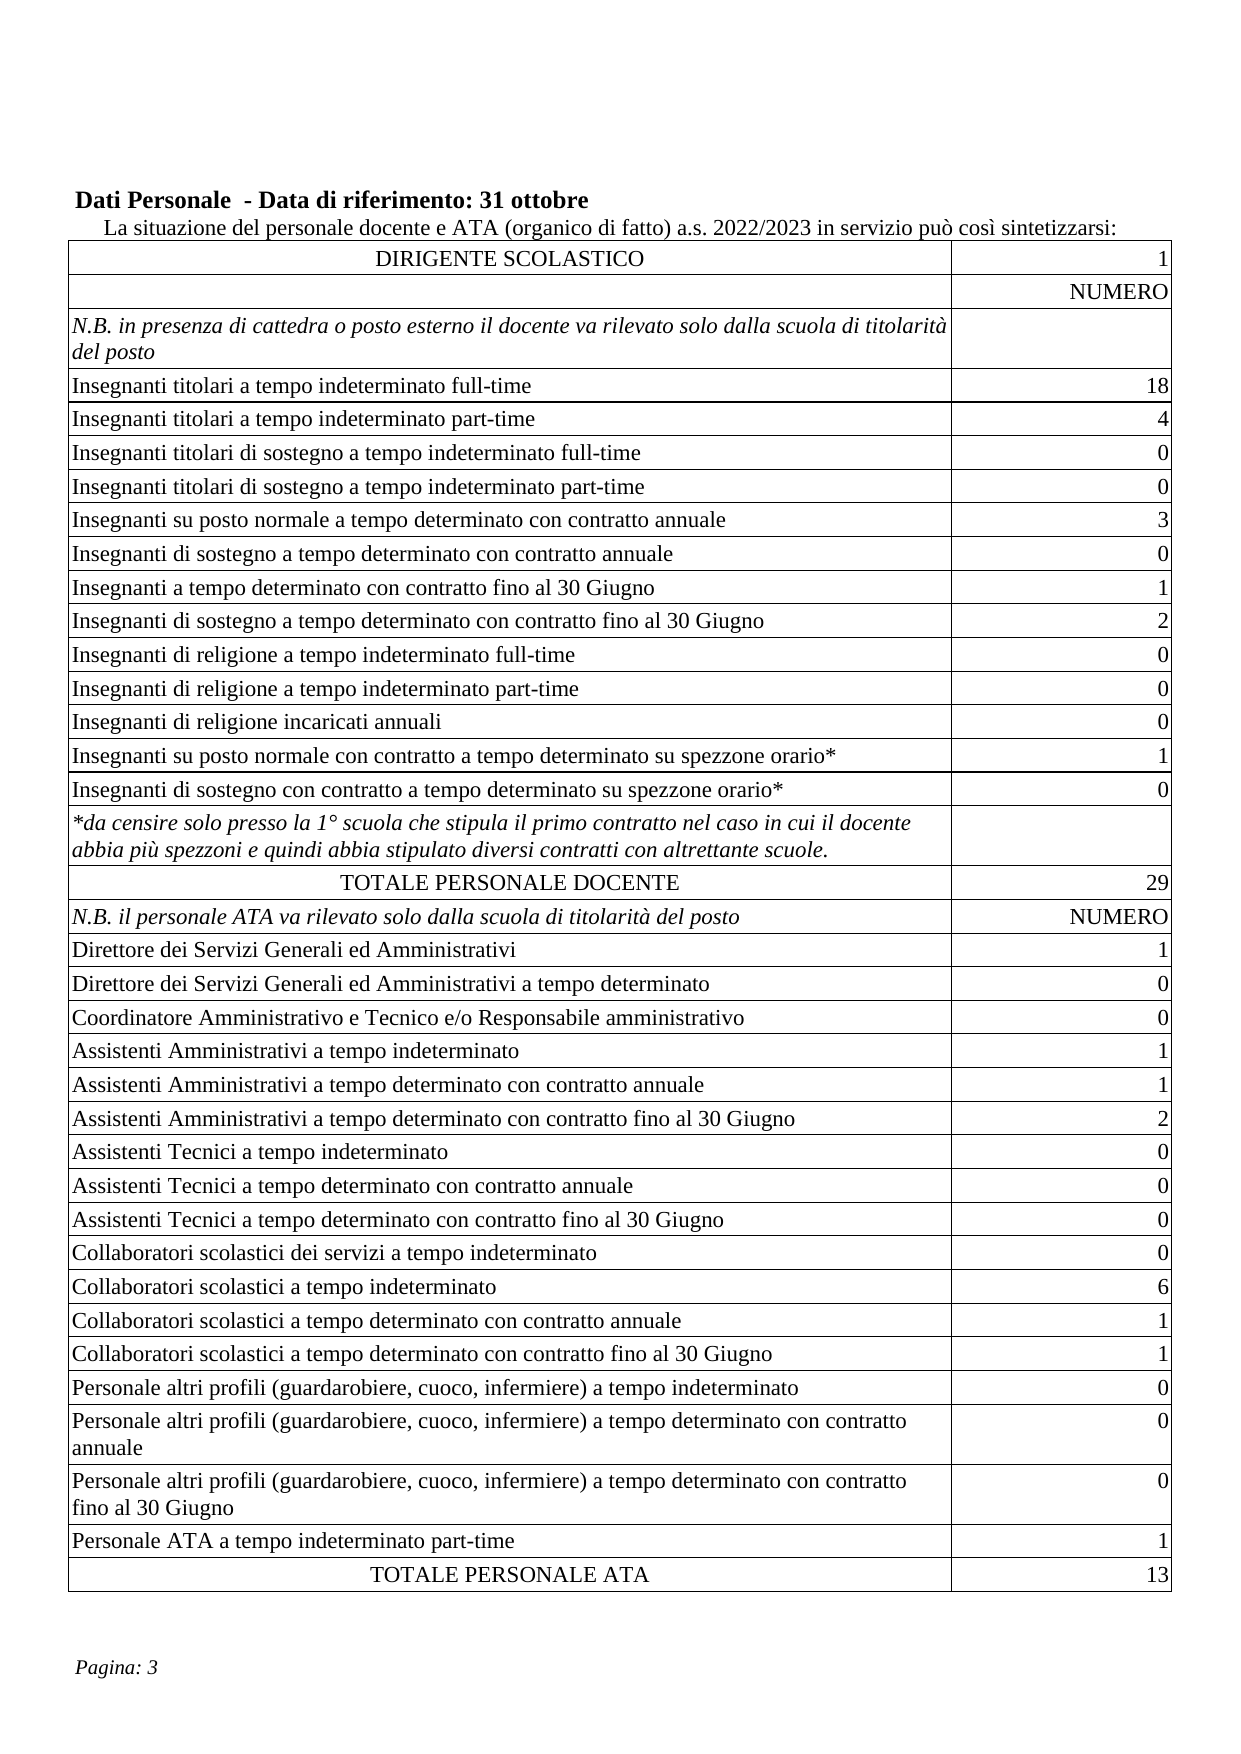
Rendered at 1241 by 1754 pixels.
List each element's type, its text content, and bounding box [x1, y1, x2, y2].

table_cell Personale altri profili (guardarobiere, cuoco, infermiere) a tempo indeterminato [69, 1371, 951, 1403]
table_cell 1 [952, 571, 1171, 603]
table_cell 1 [952, 1304, 1171, 1336]
table_cell NUMERO [952, 900, 1171, 932]
table_cell Coordinatore Amministrativo e Tecnico e/o Responsabile amministrativo [69, 1001, 951, 1033]
table_cell Insegnanti di religione a tempo indeterminato full-time [69, 638, 951, 671]
table_cell 0 [952, 436, 1171, 469]
table_cell Collaboratori scolastici a tempo determinato con contratto fino al 30 Giugno [69, 1337, 951, 1370]
table_cell NUMERO [952, 275, 1171, 308]
table_cell 1 [952, 934, 1171, 966]
table_cell Personale ATA a tempo indeterminato part-time [69, 1525, 951, 1557]
table_cell Insegnanti titolari a tempo indeterminato full-time [69, 369, 951, 401]
table_cell Insegnanti su posto normale con contratto a tempo determinato su spezzone orario* [69, 739, 951, 771]
table_cell Insegnanti di religione a tempo indeterminato part-time [69, 672, 951, 704]
table_header DIRIGENTE SCOLASTICO [69, 241, 951, 274]
table_cell 4 [952, 403, 1171, 435]
table_cell N.B. il personale ATA va rilevato solo dalla scuola di titolarità del posto [69, 900, 951, 932]
table_cell Insegnanti di sostegno con contratto a tempo determinato su spezzone orario* [69, 773, 951, 805]
table_cell Collaboratori scolastici dei servizi a tempo indeterminato [69, 1236, 951, 1269]
text La situazione del personale docente e ATA (organico di fatto) a.s. 2022/2023 in servizio può così sintetizzarsi: [75, 214, 1165, 240]
table_cell 0 [952, 967, 1171, 1000]
table_cell TOTALE PERSONALE DOCENTE [69, 866, 951, 899]
table_cell Collaboratori scolastici a tempo indeterminato [69, 1270, 951, 1302]
table_cell 0 [952, 1236, 1171, 1269]
table_header 1 [952, 241, 1171, 274]
table_cell 0 [952, 470, 1171, 502]
table_cell Personale altri profili (guardarobiere, cuoco, infermiere) a tempo determinato con contratto annuale [69, 1405, 951, 1463]
table_cell 0 [952, 638, 1171, 671]
table_cell Assistenti Amministrativi a tempo determinato con contratto annuale [69, 1068, 951, 1101]
table_cell 1 [952, 1337, 1171, 1370]
table_cell Collaboratori scolastici a tempo determinato con contratto annuale [69, 1304, 951, 1336]
table_cell 0 [952, 672, 1171, 704]
table_cell 6 [952, 1270, 1171, 1302]
table_cell N.B. in presenza di cattedra o posto esterno il docente va rilevato solo dalla scuola di titolarità del posto [69, 309, 951, 368]
table_cell Assistenti Tecnici a tempo determinato con contratto annuale [69, 1169, 951, 1202]
table_cell 0 [952, 773, 1171, 805]
table_cell Insegnanti di religione incaricati annuali [69, 705, 951, 738]
table_cell 0 [952, 1169, 1171, 1202]
text Dati Personale - Data di riferimento: 31 ottobre [75, 185, 1165, 214]
table_cell Insegnanti titolari di sostegno a tempo indeterminato part-time [69, 470, 951, 502]
table_cell 1 [952, 1525, 1171, 1557]
table_cell 29 [952, 866, 1171, 899]
table_cell 1 [952, 1034, 1171, 1067]
table_cell 0 [952, 1371, 1171, 1403]
table_cell [69, 275, 951, 308]
table_cell 0 [952, 1465, 1171, 1523]
table_cell 0 [952, 1001, 1171, 1033]
table_cell Insegnanti titolari a tempo indeterminato part-time [69, 403, 951, 435]
table_cell Insegnanti su posto normale a tempo determinato con contratto annuale [69, 503, 951, 536]
table_cell 13 [952, 1558, 1171, 1591]
table_cell [952, 309, 1171, 368]
table_cell 2 [952, 1102, 1171, 1134]
table_cell 18 [952, 369, 1171, 401]
table_cell Assistenti Tecnici a tempo indeterminato [69, 1135, 951, 1168]
table_cell 3 [952, 503, 1171, 536]
table_cell Insegnanti a tempo determinato con contratto fino al 30 Giugno [69, 571, 951, 603]
table_cell Insegnanti di sostegno a tempo determinato con contratto annuale [69, 537, 951, 569]
table_cell 0 [952, 1135, 1171, 1168]
table_cell Insegnanti di sostegno a tempo determinato con contratto fino al 30 Giugno [69, 604, 951, 637]
table_cell 0 [952, 705, 1171, 738]
table_cell 0 [952, 1405, 1171, 1463]
table_cell Assistenti Tecnici a tempo determinato con contratto fino al 30 Giugno [69, 1203, 951, 1235]
table_cell Direttore dei Servizi Generali ed Amministrativi a tempo determinato [69, 967, 951, 1000]
table_cell *da censire solo presso la 1° scuola che stipula il primo contratto nel caso in cui il docente abbia più spezzoni e quindi abbia stipulato diversi contratti con altrettante scuole. [69, 806, 951, 865]
table_cell Assistenti Amministrativi a tempo indeterminato [69, 1034, 951, 1067]
table_cell 1 [952, 739, 1171, 771]
table_cell [952, 806, 1171, 865]
table_cell TOTALE PERSONALE ATA [69, 1558, 951, 1591]
table_cell Assistenti Amministrativi a tempo determinato con contratto fino al 30 Giugno [69, 1102, 951, 1134]
table_cell 1 [952, 1068, 1171, 1101]
table_cell 0 [952, 537, 1171, 569]
table_cell Direttore dei Servizi Generali ed Amministrativi [69, 934, 951, 966]
table_cell 2 [952, 604, 1171, 637]
table_cell 0 [952, 1203, 1171, 1235]
table_cell Insegnanti titolari di sostegno a tempo indeterminato full-time [69, 436, 951, 469]
table_cell Personale altri profili (guardarobiere, cuoco, infermiere) a tempo determinato con contratto fino al 30 Giugno [69, 1465, 951, 1523]
